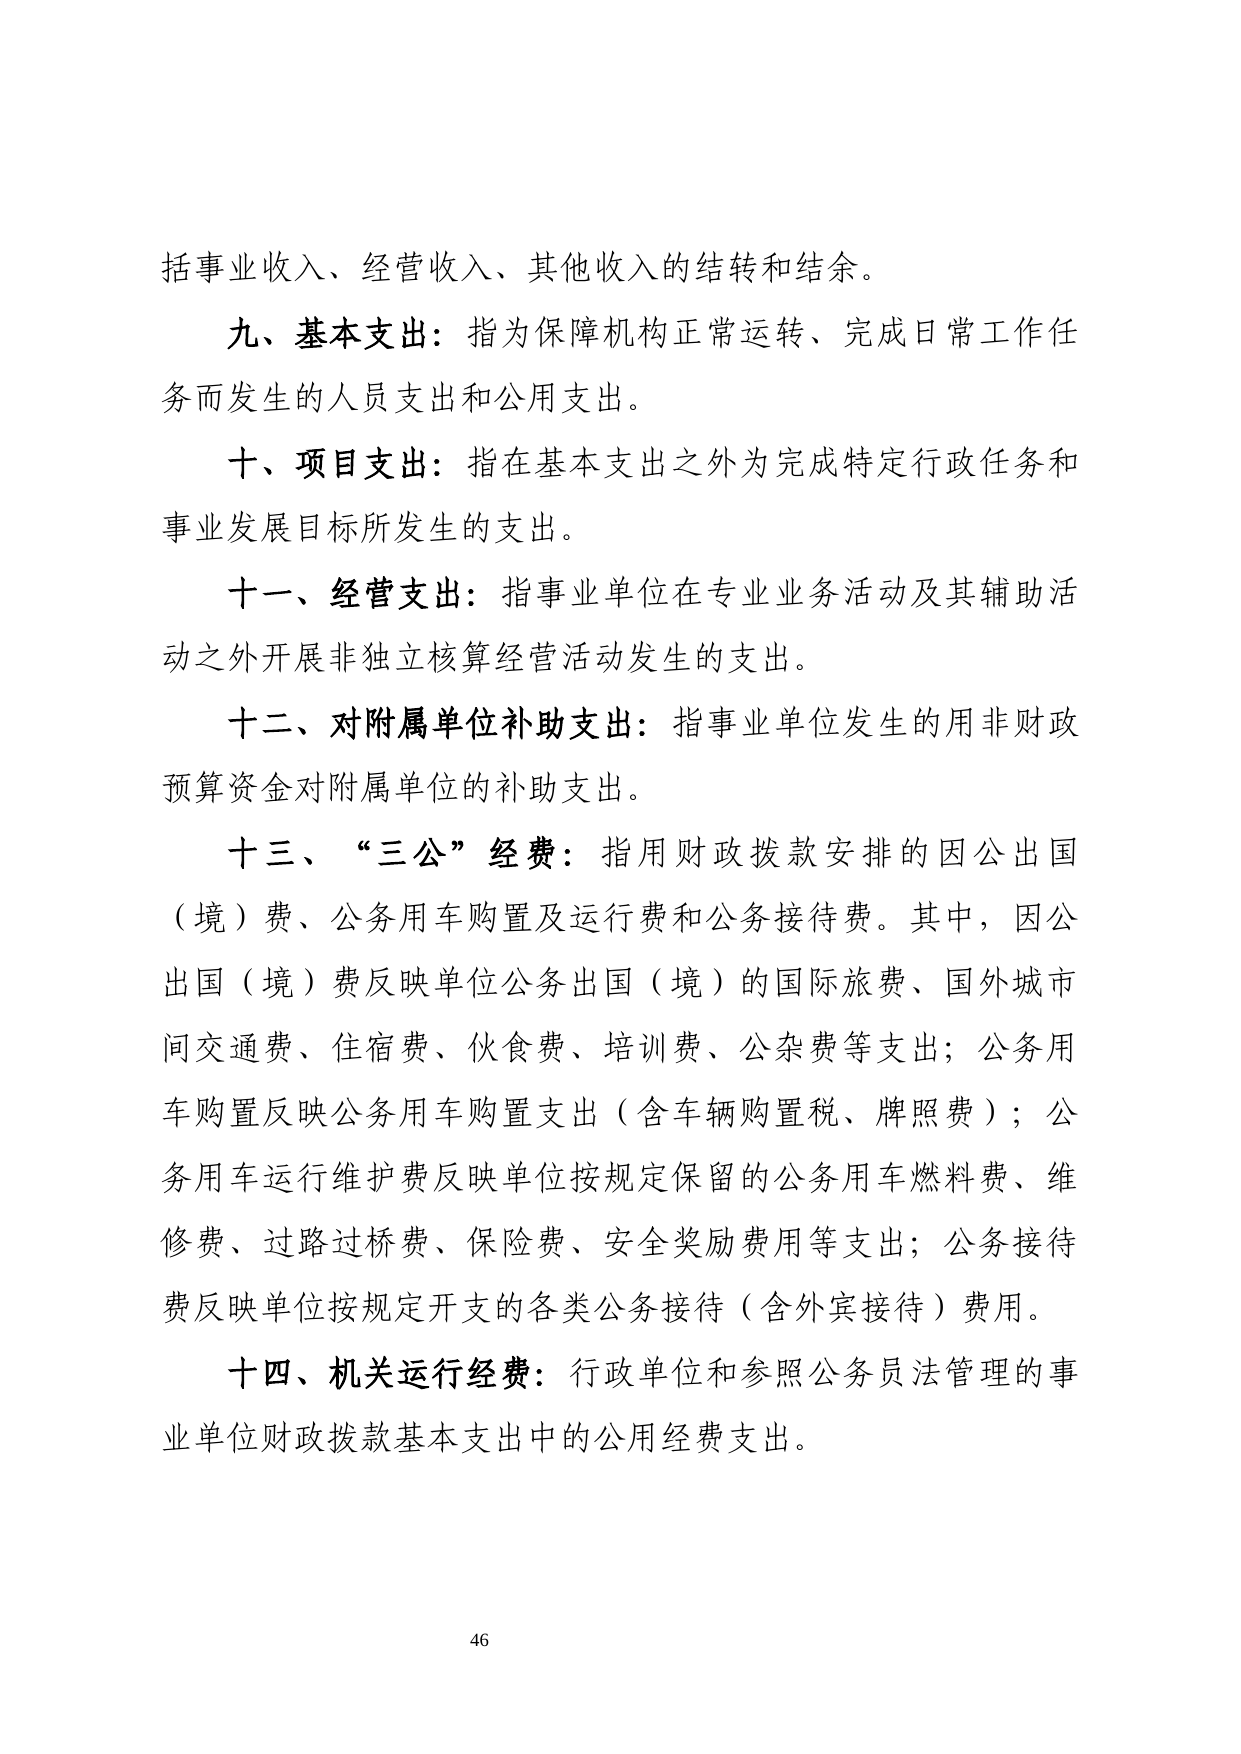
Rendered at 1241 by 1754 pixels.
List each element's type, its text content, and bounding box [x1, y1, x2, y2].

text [159, 233, 1081, 298]
text 十二、对附属单位补助支出：指事业单位发生的用非财政预算资金对附属单位的补助支出。 [159, 688, 1081, 818]
text 十四、机关运行经费：行政单位和参照公务员法管理的事业单位财政拨款基本支出中的公用经费支出。 [159, 1338, 1081, 1468]
text 十、项目支出：指在基本支出之外为完成特定行政任务和事业发展目标所发生的支出。 [159, 428, 1081, 558]
text 十三、“三公”经费：指用财政拨款安排的因公出国（境）费、公务用车购置及运行费和公务接待费。其中，因公出国（境）费反映单位公务出国（境）的国际旅费、国外城市间交通费、住宿费、伙食费、培训费、公杂费等支出；公务用车购置反映公务用车购置支出（含车辆购置税、牌照费）；公务用车运行维护费反映单位按规定保留的公务用车燃料费、维修费、过路过桥费、保险费、安全奖励费用等支出；公务接待费反映单位按规定开支的各类公务接待（含外宾接待）费用。 [159, 818, 1081, 1338]
text 九、基本支出：指为保障机构正常运转、完成日常工作任务而发生的人员支出和公用支出。 [159, 298, 1081, 428]
text 十一、经营支出：指事业单位在专业业务活动及其辅助活动之外开展非独立核算经营活动发生的支出。 [159, 558, 1081, 688]
